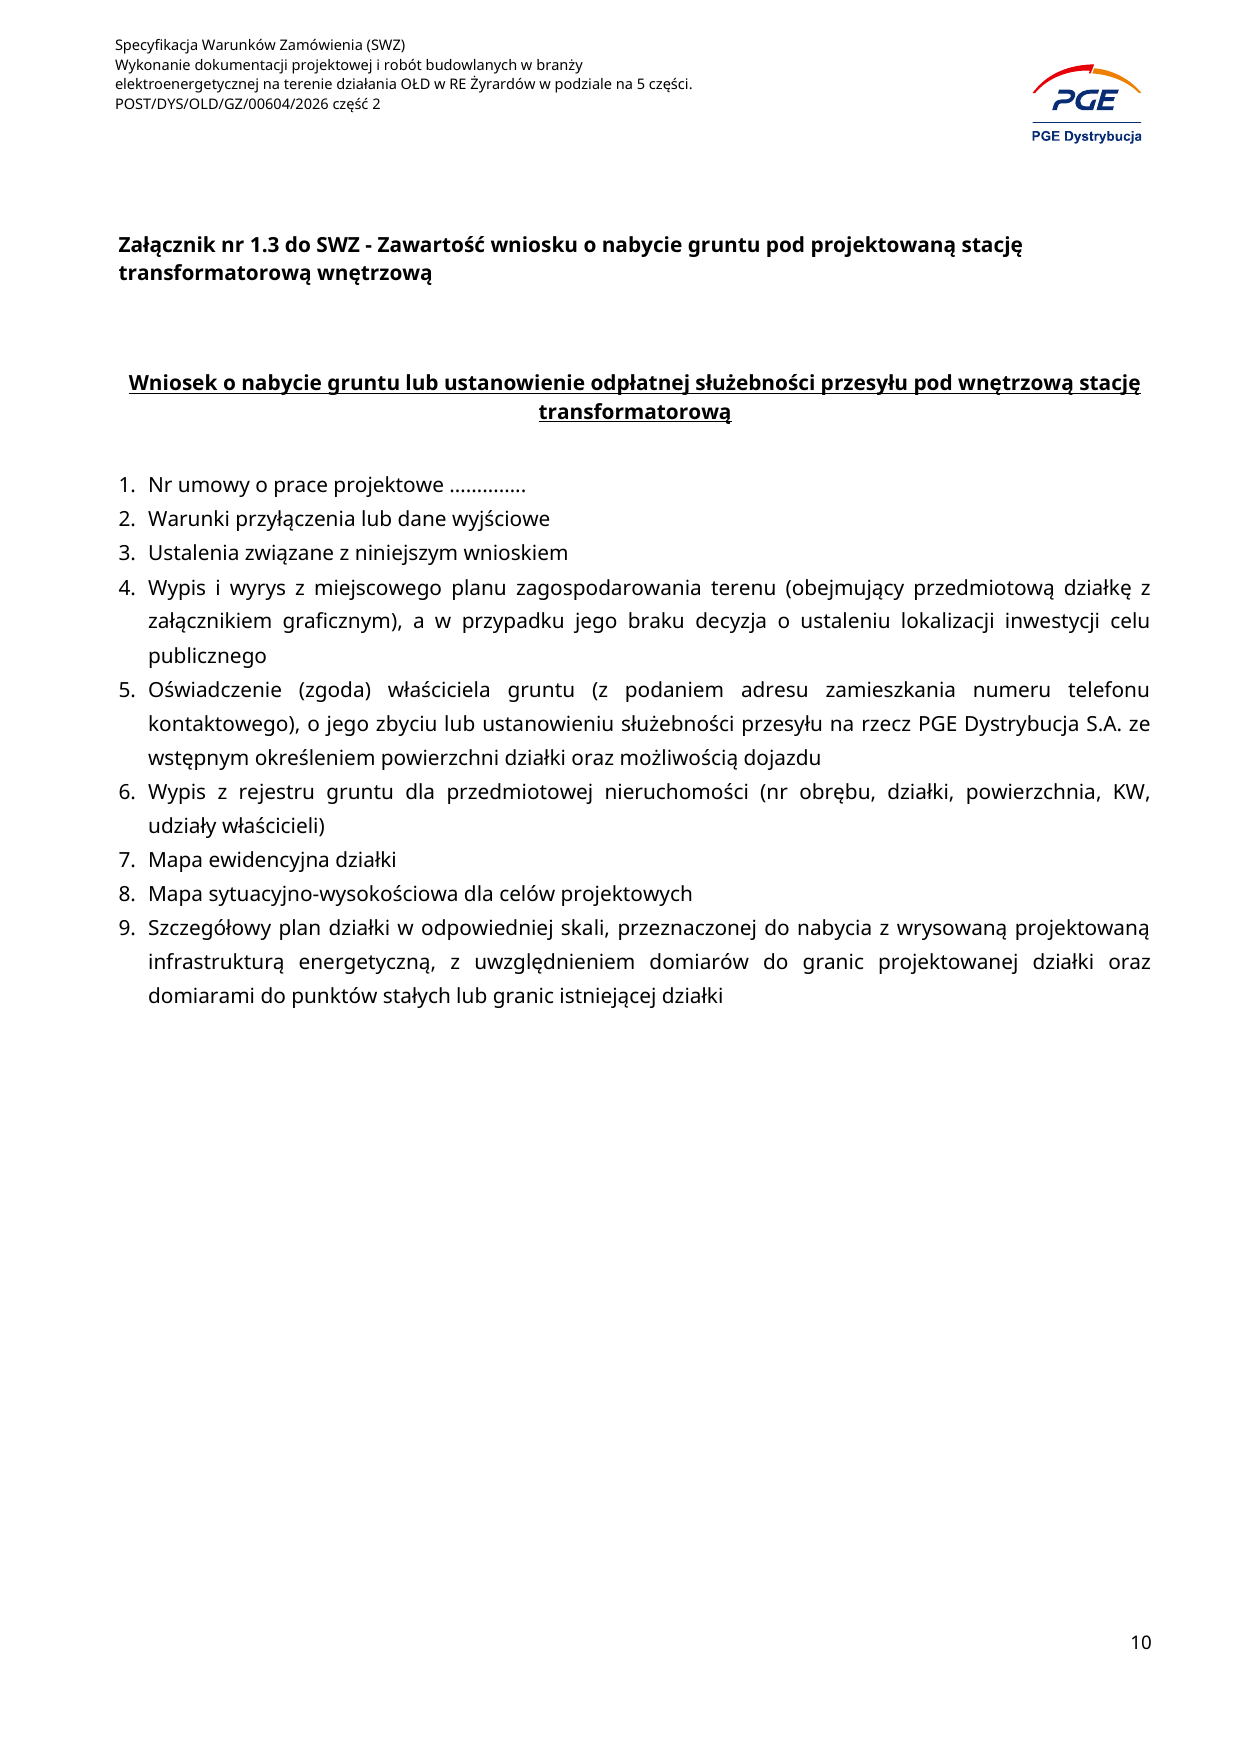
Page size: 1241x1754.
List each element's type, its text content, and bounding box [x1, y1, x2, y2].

list Szczegółowy plan działki w odpowiedniej skali, przeznaczonej do nabycia z wrysowaną projektowaną infrastrukturą energetyczną, z uwzględnieniem domiarów do granic projektowanej działki oraz domiarami do punktów stałych lub granic istniejącej działki [118, 913, 1152, 1010]
list Mapa sytuacyjno-wysokościowa dla celów projektowych [118, 879, 1152, 908]
text Wniosek o nabycie gruntu lub ustanowienie odpłatnej służebności przesyłu pod wnętrzową stację transformatorową [118, 368, 1152, 425]
list Mapa ewidencyjna działki [118, 845, 1152, 873]
text Załącznik nr 1.3 do SWZ - Zawartość wniosku o nabycie gruntu pod projektowaną stację transformatorową wnętrzową [118, 230, 1152, 287]
list Ustalenia związane z niniejszym wnioskiem [118, 538, 1152, 567]
list Nr umowy o prace projektowe ………….. [118, 470, 1152, 499]
list Wypis z rejestru gruntu dla przedmiotowej nieruchomości (nr obrębu, działki, powierzchnia, KW, udziały właścicieli) [118, 777, 1152, 839]
list Oświadczenie (zgoda) właściciela gruntu (z podaniem adresu zamieszkania numeru telefonu kontaktowego), o jego zbyciu lub ustanowieniu służebności przesyłu na rzecz PGE Dystrybucja S.A. ze wstępnym określeniem powierzchni działki oraz możliwością dojazdu [118, 675, 1152, 771]
list Wypis i wyrys z miejscowego planu zagospodarowania terenu (obejmujący przedmiotową działkę z załącznikiem graficznym), a w przypadku jego braku decyzja o ustaleniu lokalizacji inwestycji celu publicznego [118, 573, 1152, 669]
list Warunki przyłączenia lub dane wyjściowe [118, 504, 1152, 533]
